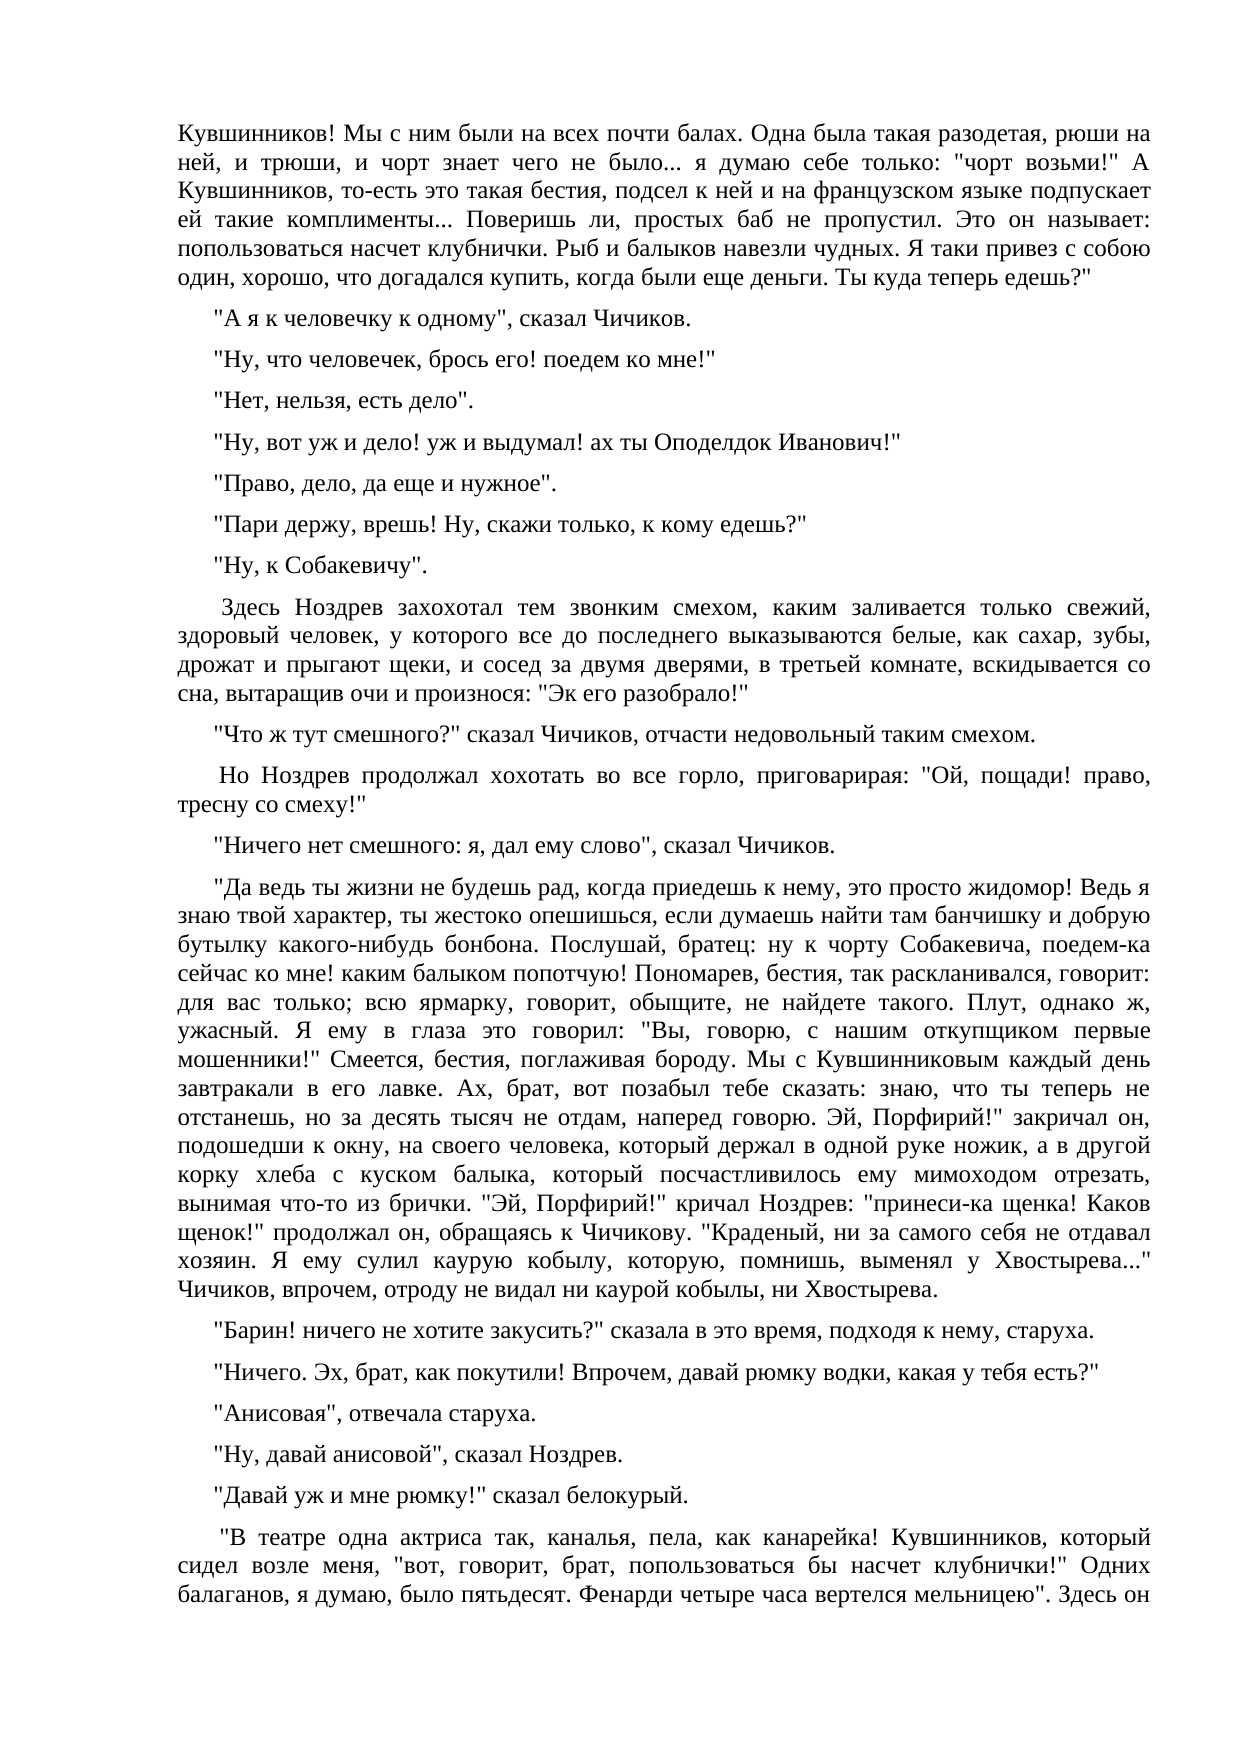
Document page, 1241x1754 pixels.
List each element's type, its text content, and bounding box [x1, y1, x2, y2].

text "Ну, вот уж и дело! уж и выдумал! ах ты Оподелдок Иванович!" [177, 427, 1152, 456]
text "Ну, что человечек, брось его! поедем ко мне!" [177, 344, 1152, 373]
text "Ну, давай анисовой", сказал Ноздрев. [177, 1439, 1152, 1468]
text "Ну, к Собакевичу". [177, 551, 1152, 579]
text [177, 1522, 1152, 1608]
text "А я к человечку к одному", сказал Чичиков. [177, 303, 1152, 332]
text "Анисовая", отвечала старуха. [177, 1398, 1152, 1427]
text "Нет, нельзя, есть дело". [177, 386, 1152, 414]
text "Ничего. Эх, брат, как покутили! Впрочем, давай рюмку водки, какая у тебя есть?" [177, 1357, 1152, 1386]
text "Ничего нет смешного: я, дал ему слово", сказал Чичиков. [177, 831, 1152, 859]
text "Давай уж и мне рюмку!" сказал белокурый. [177, 1481, 1152, 1509]
text "Что ж тут смешного?" сказал Чичиков, отчасти недовольный таким смехом. [177, 719, 1152, 748]
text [177, 118, 1152, 291]
text Здесь Ноздрев захохотал тем звонким смехом, каким заливается только свежий, здоровый человек, у которого все до последнего выказываются белые, как сахар, зубы, дрожат и прыгают щеки, и сосед за двумя дверями, в третьей комнате, вскидывается со сна, вытаращив очи и произнося: "Эк его разобрало!" [177, 592, 1152, 707]
text "Право, дело, да еще и нужное". [177, 468, 1152, 497]
text "Да ведь ты жизни не будешь рад, когда приедешь к нему, это просто жидомор! Ведь я знаю твой характер, ты жестоко опешишься, если думаешь найти там банчишку и добрую бутылку какого-нибудь бонбона. Послушай, братец: ну к чорту Собакевича, поедем-ка сейчас ко мне! каким балыком попотчую! Пономарев, бестия, так раскланивался, говорит: для вас только; всю ярмарку, говорит, обыщите, не найдете такого. Плут, однако ж, ужасный. Я ему в глаза это говорил: "Вы, говорю, с нашим откупщиком первые мошенники!" Смеется, бестия, поглаживая бороду. Мы с Кувшинниковым каждый день завтракали в его лавке. Ах, брат, вот позабыл тебе сказать: знаю, что ты теперь не отстанешь, но за десять тысяч не отдам, наперед говорю. Эй, Порфирий!" закричал он, подошедши к окну, на своего человека, который держал в одной руке ножик, а в другой корку хлеба с куском балыка, который посчастливилось ему мимоходом отрезать, вынимая что-то из брички. "Эй, Порфирий!" кричал Ноздрев: "принеси-ка щенка! Каков щенок!" продолжал он, обращаясь к Чичикову. "Краденый, ни за самого себя не отдавал хозяин. Я ему сулил каурую кобылу, которую, помнишь, выменял у Хвостырева..." Чичиков, впрочем, отроду не видал ни каурой кобылы, ни Хвостырева. [177, 872, 1152, 1303]
text "Пари держу, врешь! Ну, скажи только, к кому едешь?" [177, 509, 1152, 538]
text Но Ноздрев продолжал хохотать во все горло, приговарирая: "Ой, пощади! право, тресну со смеху!" [177, 761, 1152, 818]
text "Барин! ничего не хотите закусить?" сказала в это время, подходя к нему, старуха. [177, 1316, 1152, 1344]
